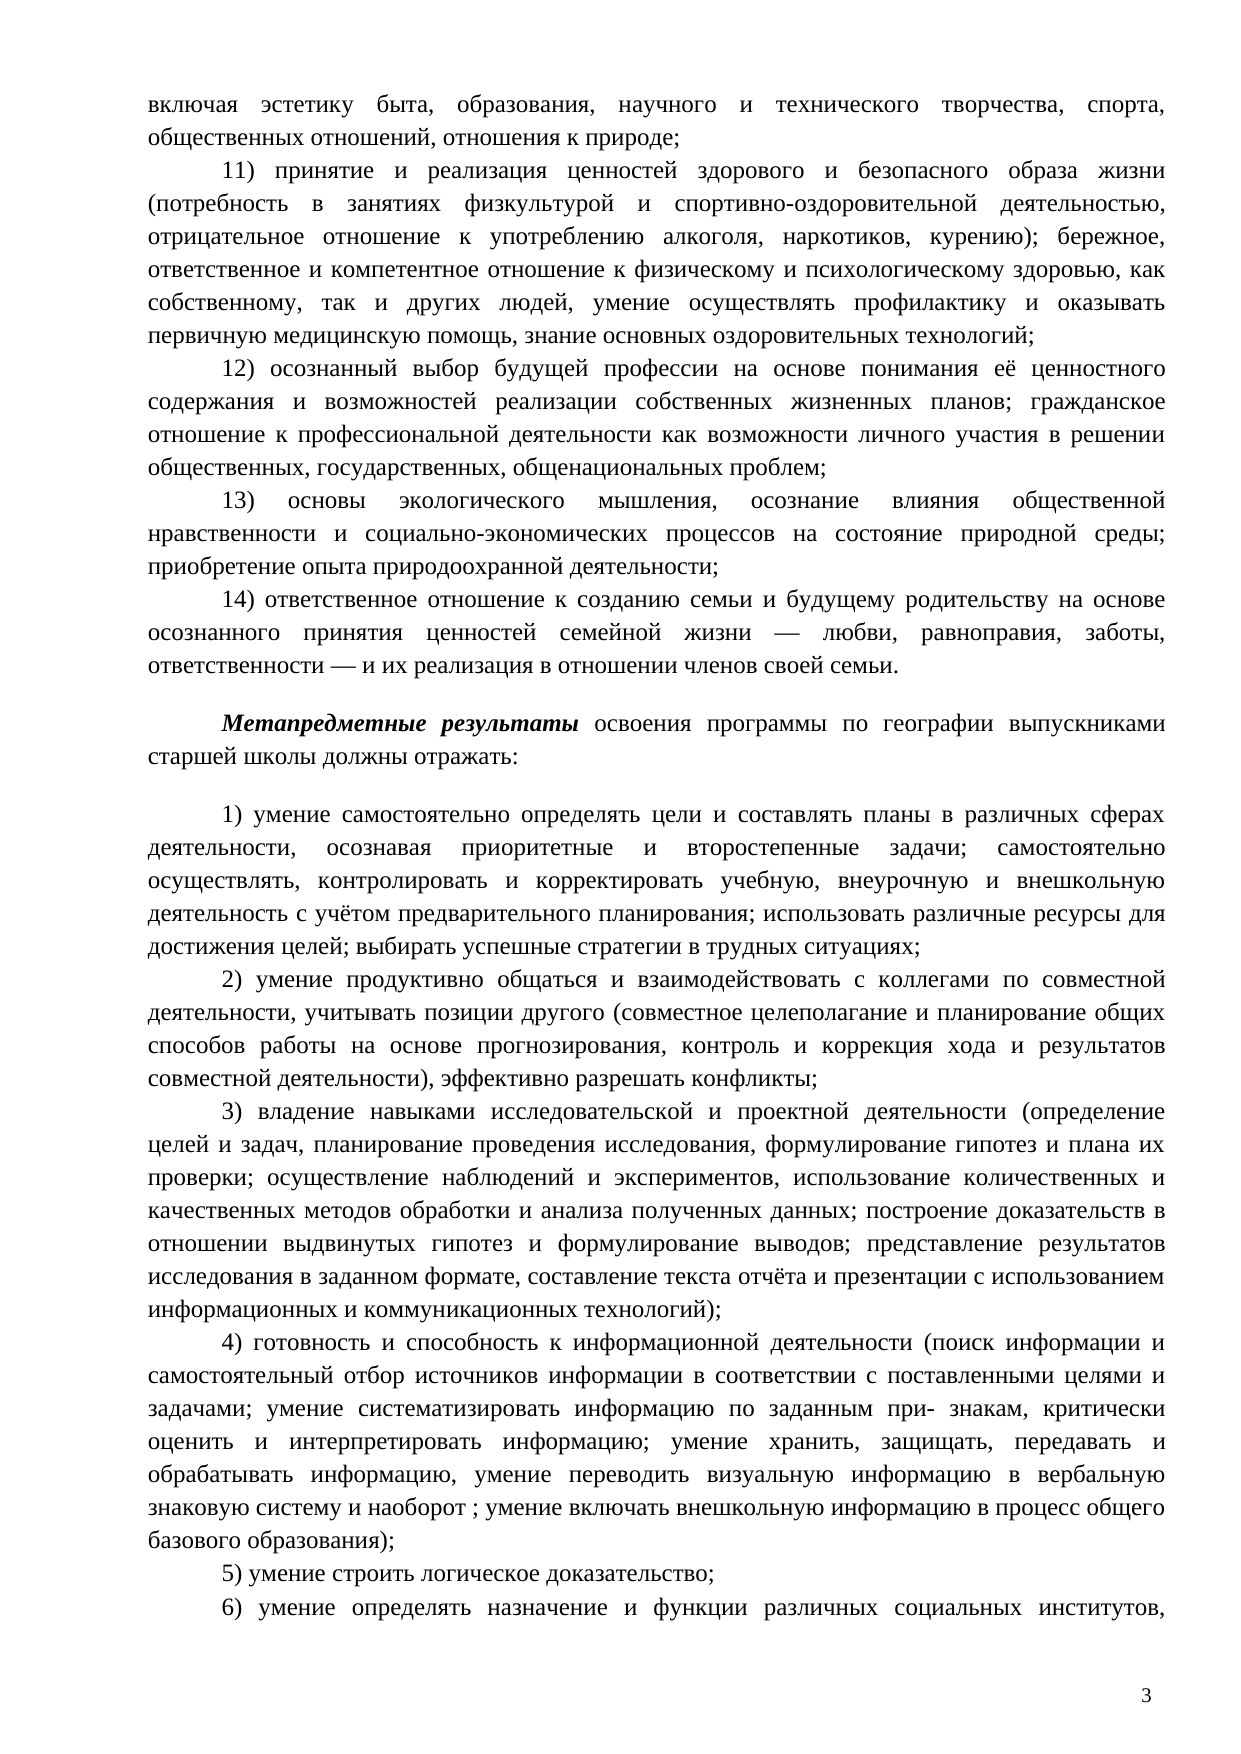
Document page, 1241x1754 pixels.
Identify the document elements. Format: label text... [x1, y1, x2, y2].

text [148, 1592, 1166, 1620]
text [148, 89, 1166, 150]
text 2) умение продуктивно общаться и взаимодействовать с коллегами по совместной деятельности, учитывать позиции другого (совместное целеполагание и планирование общих способов работы на основе прогнозирования, контроль и коррекция хода и результатов совместной деятельности), эффективно разрешать конфликты; [148, 964, 1166, 1092]
text 4) готовность и способность к информационной деятельности (поиск информации и самостоятельный отбор источников информации в соответствии с поставленными целями и задачами; умение систематизировать информацию по заданным при- знакам, критически оценить и интерпретировать информацию; умение хранить, защищать, передавать и обрабатывать информацию, умение переводить визуальную информацию в вербальную знаковую систему и наоборот ; умение включать внешкольную информацию в процесс общего базового образования); [148, 1327, 1166, 1554]
text 1) умение самостоятельно определять цели и составлять планы в различных сферах деятельности, осознавая приоритетные и второстепенные задачи; самостоятельно осуществлять, контролировать и корректировать учебную, внеурочную и внешкольную деятельность с учётом предварительного планирования; использовать различные ресурсы для достижения целей; выбирать успешные стратегии в трудных ситуациях; [148, 799, 1166, 960]
text 11) принятие и реализация ценностей здорового и безопасного образа жизни (потребность в занятиях физкультурой и спортивно-оздоровительной деятельностью, отрицательное отношение к употреблению алкоголя, наркотиков, курению); бережное, ответственное и компетентное отношение к физическому и психологическому здоровью, как собственному, так и других людей, умение осуществлять профилактику и оказывать первичную медицинскую помощь, знание основных оздоровительных технологий; [148, 155, 1166, 348]
text 14) ответственное отношение к созданию семьи и будущему родительству на основе осознанного принятия ценностей семейной жизни — любви, равноправия, заботы, ответственности — и их реализация в отношении членов своей семьи. [148, 584, 1166, 679]
text 3) владение навыками исследовательской и проектной деятельности (определение целей и задач, планирование проведения исследования, формулирование гипотез и плана их проверки; осуществление наблюдений и экспериментов, использование количественных и качественных методов обработки и анализа полученных данных; построение доказательств в отношении выдвинутых гипотез и формулирование выводов; представление результатов исследования в заданном формате, составление текста отчёта и презентации с использованием информационных и коммуникационных технологий); [148, 1096, 1166, 1323]
text 13) основы экологического мышления, осознание влияния общественной нравственности и социально-экономических процессов на состояние природной среды; приобретение опыта природоохранной деятельности; [148, 485, 1166, 580]
text 12) осознанный выбор будущей профессии на основе понимания её ценностного содержания и возможностей реализации собственных жизненных планов; гражданское отношение к профессиональной деятельности как возможности личного участия в решении общественных, государственных, общенациональных проблем; [148, 353, 1166, 481]
text Метапредметные результаты освоения программы по географии выпускниками старшей школы должны отражать: [148, 708, 1166, 770]
text 5) умение строить логическое доказательство; [148, 1558, 1166, 1587]
